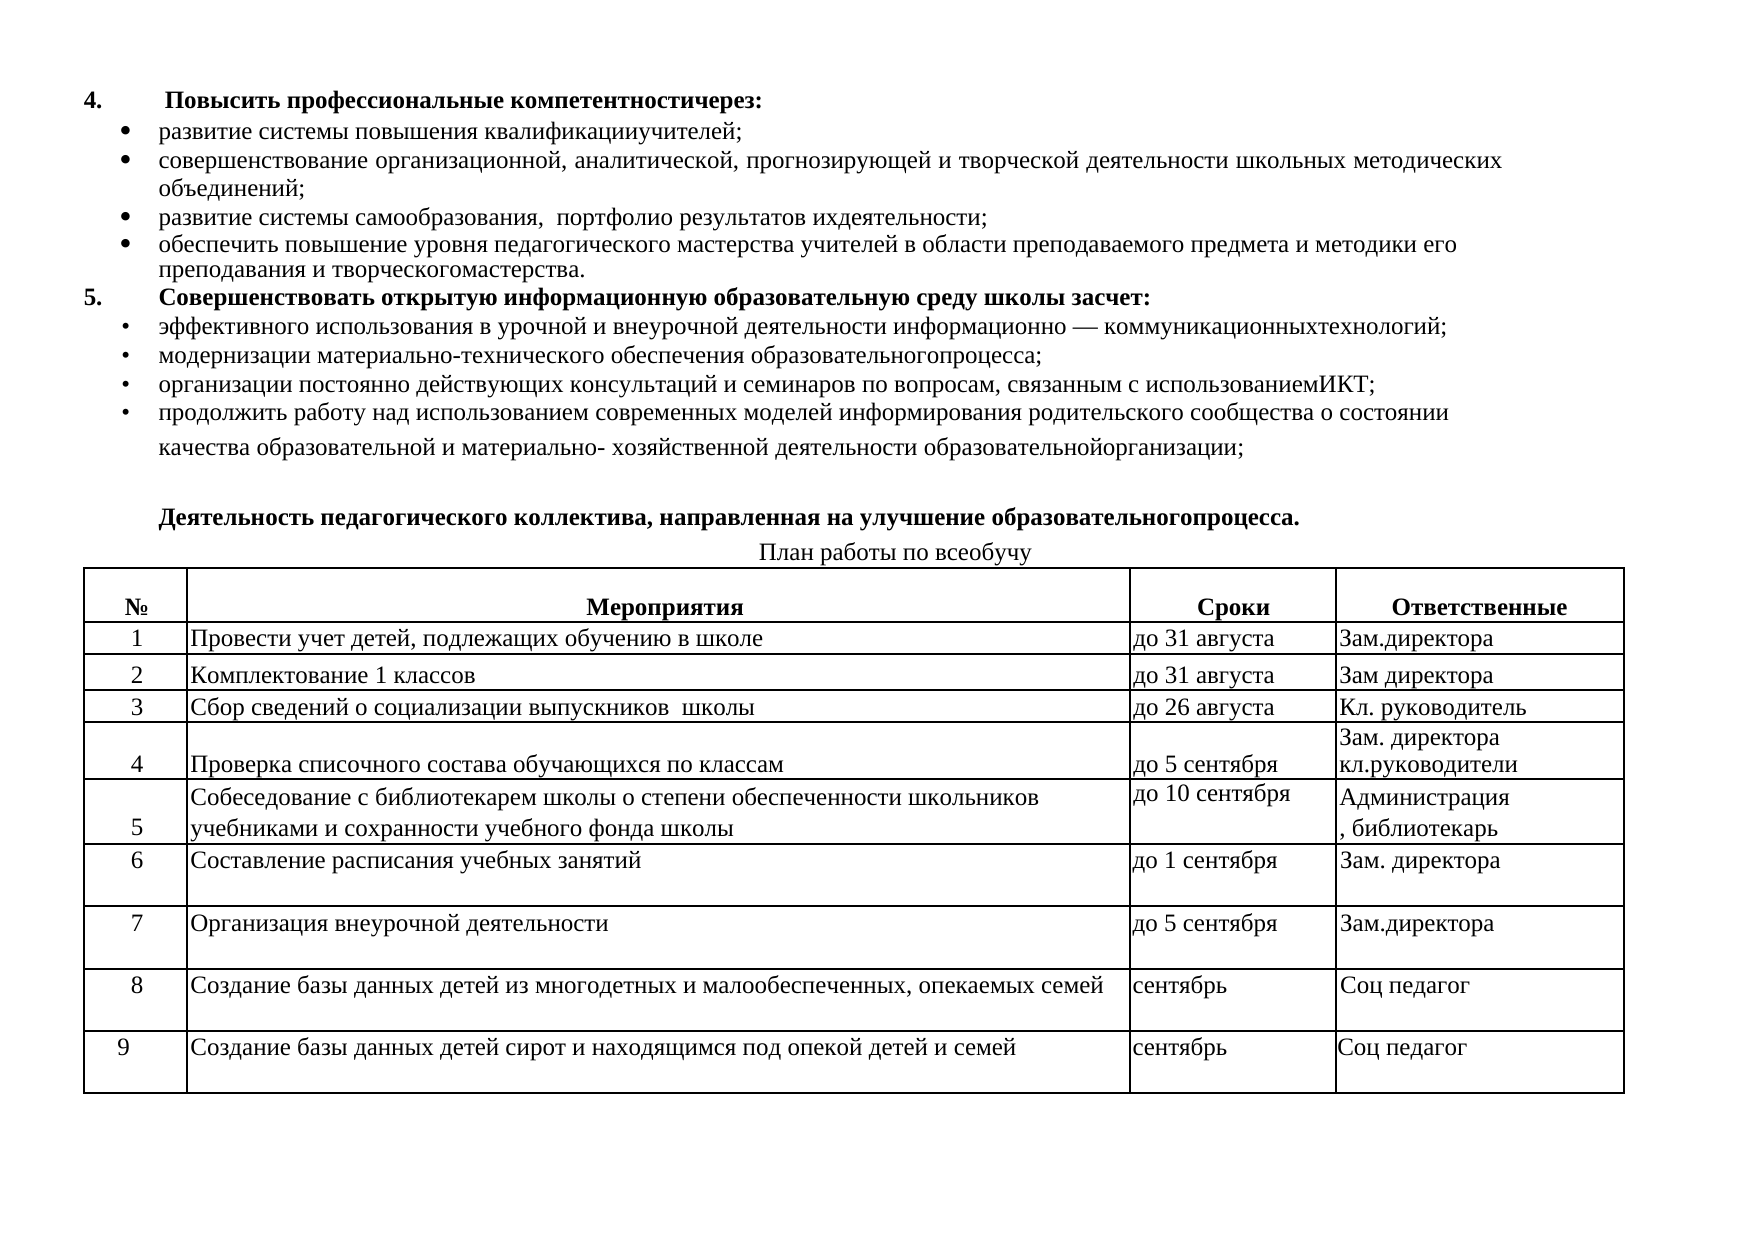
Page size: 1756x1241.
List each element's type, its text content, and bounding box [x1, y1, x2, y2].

list Совершенствовать открытую информационную образовательную среду школы засчет: [84, 283, 1707, 311]
list продолжить работу над использованием современных моделей информирования родительского сообщества о состоянии качества образовательной и материально- хозяйственной деятельности образовательнойорганизации; [121, 397, 1450, 461]
table_cell Соц педагог [1337, 1032, 1623, 1092]
table_cell Комплектование 1 классов [188, 655, 1129, 689]
table_cell Зам.директора [1337, 907, 1623, 967]
table_cell сентябрь [1131, 970, 1335, 1030]
table_cell Зам. директора кл.руководители [1337, 723, 1623, 778]
table_cell до 10 сентября [1131, 780, 1335, 843]
table_header № [85, 569, 186, 621]
table_cell до 26 августа [1131, 691, 1335, 721]
table_header Сроки [1131, 569, 1335, 621]
table_cell 9 [85, 1032, 186, 1092]
list организации постоянно действующих консультаций и семинаров по вопросам, связанным с использованиемИКТ; [121, 369, 1707, 397]
table_cell 4 [85, 723, 186, 778]
table_cell Организация внеурочной деятельности [188, 907, 1129, 967]
table_cell Сбор сведений о социализации выпускников школы [188, 691, 1129, 721]
table_cell Кл. руководитель [1337, 691, 1623, 721]
table_cell 8 [85, 970, 186, 1030]
list совершенствование организационной, аналитической, прогнозирующей и творческой деятельности школьных методических объединений; [121, 146, 1503, 202]
table_cell Собеседование с библиотекарем школы о степени обеспеченности школьников учебниками и сохранности учебного фонда школы [188, 780, 1129, 843]
table_header Мероприятия [188, 569, 1129, 621]
list развитие системы самообразования, портфолио результатов ихдеятельности; [121, 202, 1707, 231]
table_cell Создание базы данных детей сирот и находящимся под опекой детей и семей [188, 1032, 1129, 1092]
table_cell Зам директора [1337, 655, 1623, 689]
list Повысить профессиональные компетентностичерез: [84, 85, 1707, 114]
table_cell до 5 сентября [1131, 907, 1335, 967]
table_cell Создание базы данных детей из многодетных и малообеспеченных, опекаемых семей [188, 970, 1129, 1030]
table_cell Составление расписания учебных занятий [188, 845, 1129, 905]
list эффективного использования в урочной и внеурочной деятельности информационно — коммуникационныхтехнологий; [121, 311, 1707, 340]
table_cell 6 [85, 845, 186, 905]
text План работы по всеобучу [83, 537, 1707, 566]
table_cell 5 [85, 780, 186, 843]
table_cell Зам.директора [1337, 623, 1623, 652]
list модернизации материально-технического обеспечения образовательногопроцесса; [121, 340, 1707, 369]
table_cell до 5 сентября [1131, 723, 1335, 778]
list обеспечить повышение уровня педагогического мастерства учителей в области преподаваемого предмета и методики его преподавания и творческогомастерства. [121, 233, 1458, 283]
table_cell 3 [85, 691, 186, 721]
table_cell Провести учет детей, подлежащих обучению в школе [188, 623, 1129, 652]
table_cell сентябрь [1131, 1032, 1335, 1092]
table_cell до 1 сентября [1131, 845, 1335, 905]
table_cell Зам. директора [1337, 845, 1623, 905]
table_cell Проверка списочного состава обучающихся по классам [188, 723, 1129, 778]
table_cell 1 [85, 623, 186, 652]
table_cell до 31 августа [1131, 655, 1335, 689]
table_cell 7 [85, 907, 186, 967]
table_cell 2 [85, 655, 186, 689]
list развитие системы повышения квалификацииучителей; [121, 115, 1707, 145]
table_header Ответственные [1337, 569, 1623, 621]
table_cell до 31 августа [1131, 623, 1335, 652]
table_cell Соц педагог [1337, 970, 1623, 1030]
text Деятельность педагогического коллектива, направленная на улучшение образовательногопроцесса. [158, 502, 1450, 531]
table_cell Администрация, библиотекарь [1337, 780, 1623, 843]
